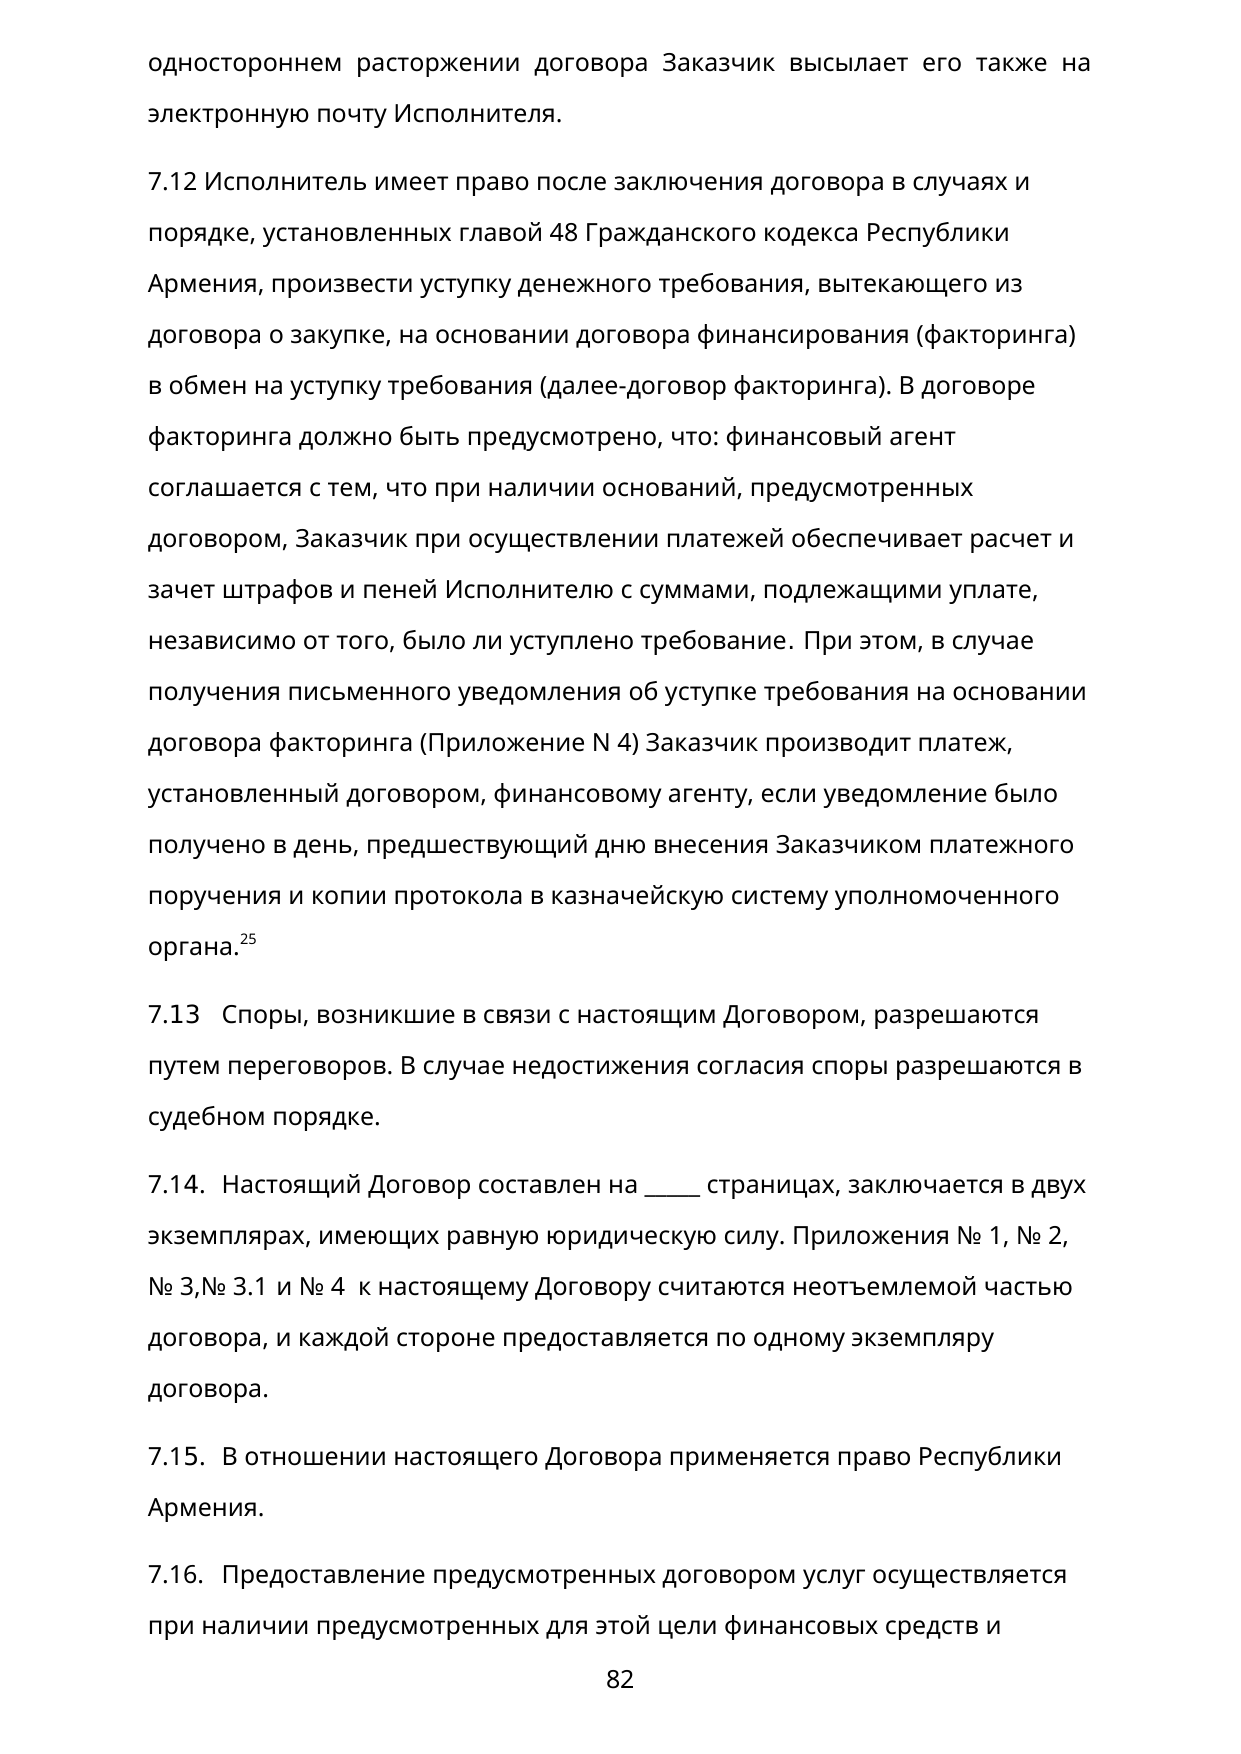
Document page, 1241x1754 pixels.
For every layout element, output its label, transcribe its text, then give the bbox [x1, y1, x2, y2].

text 7.14. Настоящий Договор составлен на _____ страницах, заключается в двух экземплярах, имеющих равную юридическую силу. Приложения № 1, № 2, № 3,№ 3.1 и № 4 к настоящему Договору считаются неотъемлемой частью договора, и каждой стороне предоставляется по одному экземпляру договора. [148, 1166, 1092, 1404]
text 7.15. В отношении настоящего Договора применяется право Республики Армения. [148, 1438, 1092, 1523]
text 7.12 Исполнитель имеет право после заключения договора в случаях и порядке, установленных главой 48 Гражданского кодекса Республики Армения, произвести уступку денежного требования, вытекающего из договора о закупке, на основании договора финансирования (факторинга) в обмен на уступку требования (далее-договор факторинга). В договоре факторинга должно быть предусмотрено, что: финансовый агент соглашается с тем, что при наличии оснований, предусмотренных договором, Заказчик при осуществлении платежей обеспечивает расчет и зачет штрафов и пеней Исполнителю с суммами, подлежащими уплате, независимо от того, было ли уступлено требование. При этом, в случае получения письменного уведомления об уступке требования на основании договора факторинга (Приложение N 4) Заказчик производит платеж, установленный договором, финансовому агенту, если уведомление было получено в день, предшествующий дню внесения Заказчиком платежного поручения и копии протокола в казначейскую систему уполномоченного органа.25 [148, 163, 1092, 963]
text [148, 1557, 1092, 1642]
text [148, 44, 1092, 129]
text 7.13 Споры, возникшие в связи с настоящим Договором, разрешаются путем переговоров. В случае недостижения согласия споры разрешаются в судебном порядке. [148, 996, 1092, 1133]
